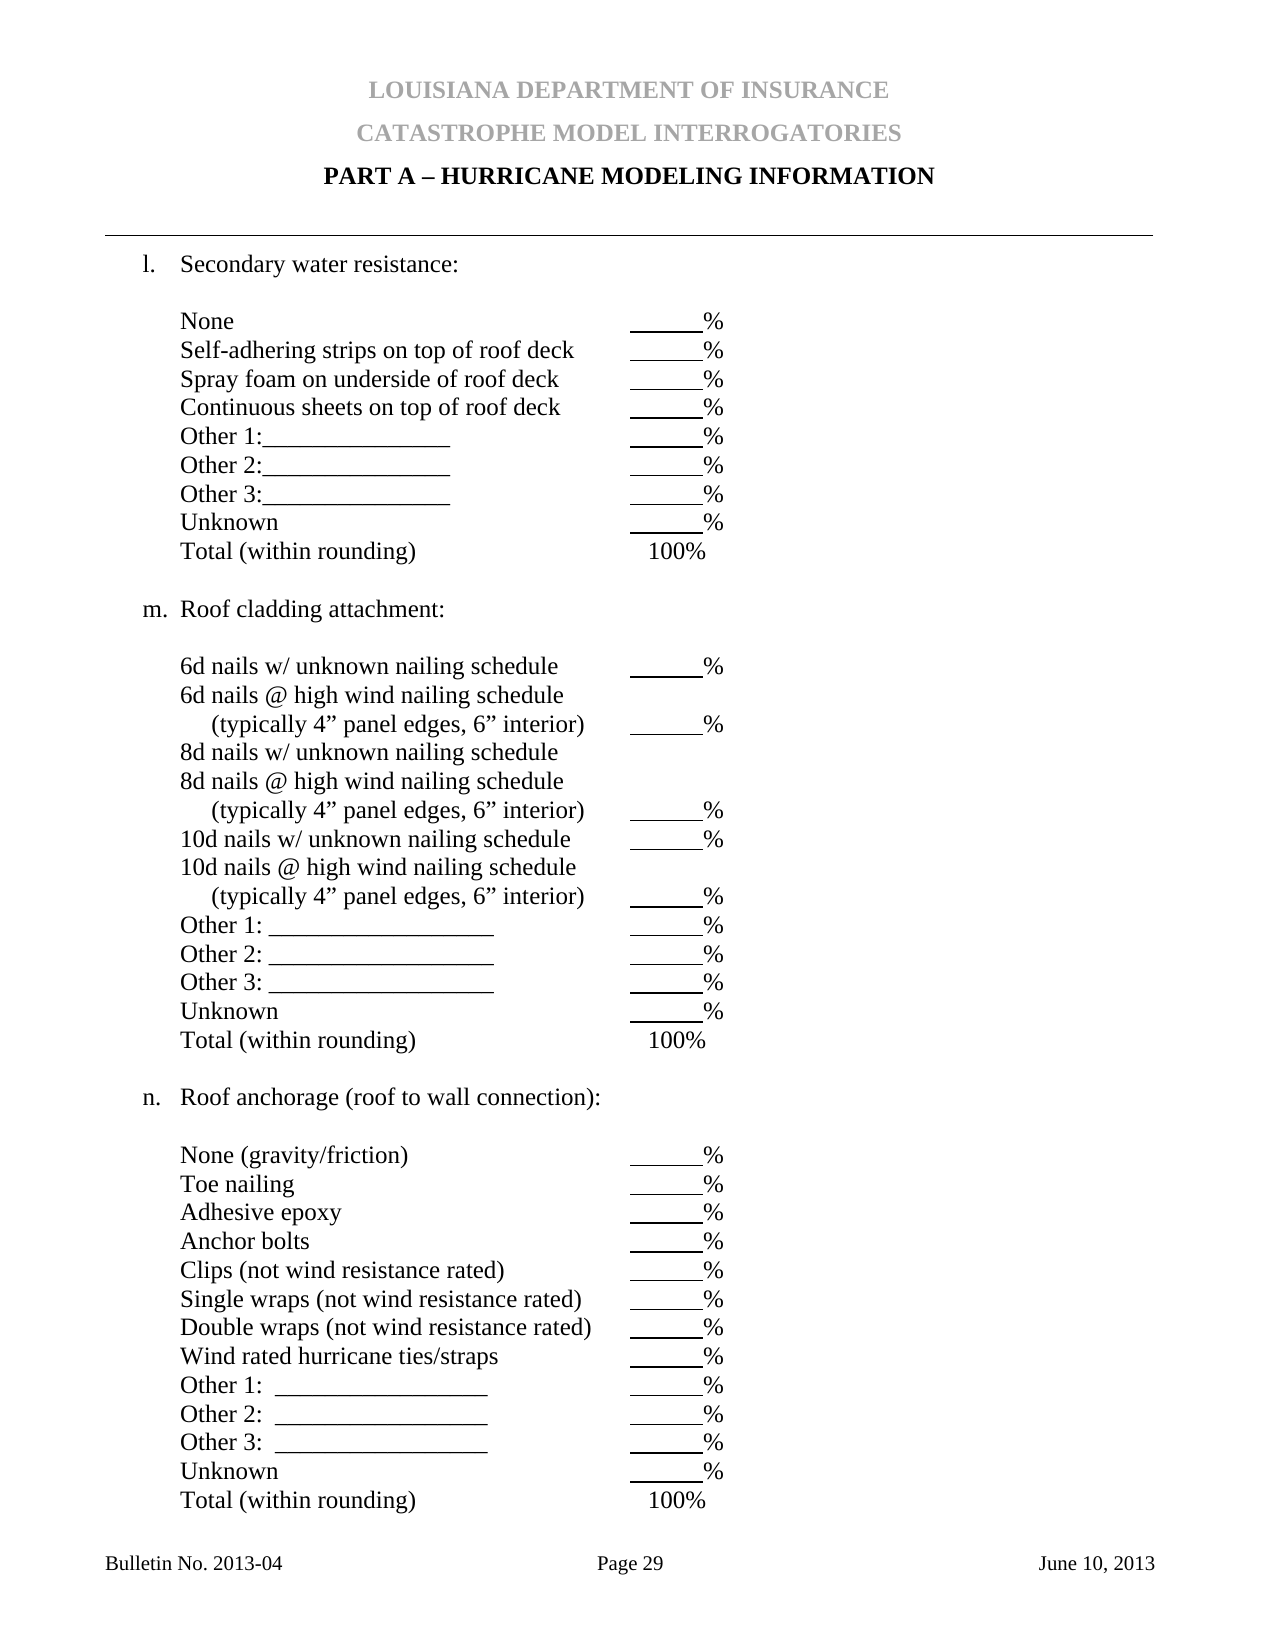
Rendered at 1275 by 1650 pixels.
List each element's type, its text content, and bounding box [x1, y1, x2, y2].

text Other 3: _________________ % [180, 1427, 1153, 1456]
text Spray foam on underside of roof deck % [180, 364, 1153, 392]
text Single wraps (not wind resistance rated) % [180, 1284, 1153, 1312]
text 8d nails @ high wind nailing schedule [180, 766, 1153, 795]
text Unknown % [180, 1456, 1153, 1485]
text Other 3: __________________ % [180, 967, 1153, 996]
text Other 2: __________________ % [180, 939, 1153, 967]
text Adhesive epoxy % [180, 1197, 1153, 1226]
text Double wraps (not wind resistance rated) % [180, 1312, 1153, 1341]
text Other 1: __________________ % [180, 910, 1153, 939]
text Continuous sheets on top of roof deck % [180, 392, 1153, 421]
text 10d nails w/ unknown nailing schedule % [180, 824, 1153, 852]
text 8d nails w/ unknown nailing schedule [180, 737, 1153, 766]
list Roof anchorage (roof to wall connection): [142, 1082, 1153, 1111]
text Other 1:_______________ % [180, 421, 1153, 450]
text None (gravity/friction) % [180, 1140, 1153, 1169]
text 6d nails @ high wind nailing schedule [180, 680, 1153, 709]
text 6d nails w/ unknown nailing schedule % [180, 651, 1153, 680]
list Secondary water resistance: [142, 249, 1153, 277]
text Unknown % [180, 507, 1153, 536]
text Toe nailing % [180, 1169, 1153, 1197]
list Roof cladding attachment: [142, 594, 1153, 622]
text 10d nails @ high wind nailing schedule [180, 852, 1153, 881]
text (typically 4” panel edges, 6” interior) % [180, 795, 1153, 824]
text None % [180, 306, 1153, 335]
text Other 3:_______________ % [180, 479, 1153, 507]
text Wind rated hurricane ties/straps % [180, 1341, 1153, 1370]
text Other 1: _________________ % [180, 1370, 1153, 1399]
text Total (within rounding) 100% [180, 536, 1153, 565]
text (typically 4” panel edges, 6” interior) % [180, 881, 1153, 910]
text Other 2:_______________ % [180, 450, 1153, 479]
text Clips (not wind resistance rated) % [180, 1255, 1153, 1284]
text Self-adhering strips on top of roof deck % [180, 335, 1153, 364]
text Other 2: _________________ % [180, 1399, 1153, 1427]
text Total (within rounding) 100% [180, 1485, 1153, 1514]
text Total (within rounding) 100% [180, 1025, 1153, 1054]
text Unknown % [180, 996, 1153, 1025]
text (typically 4” panel edges, 6” interior) % [180, 709, 1153, 737]
text Anchor bolts % [180, 1226, 1153, 1255]
